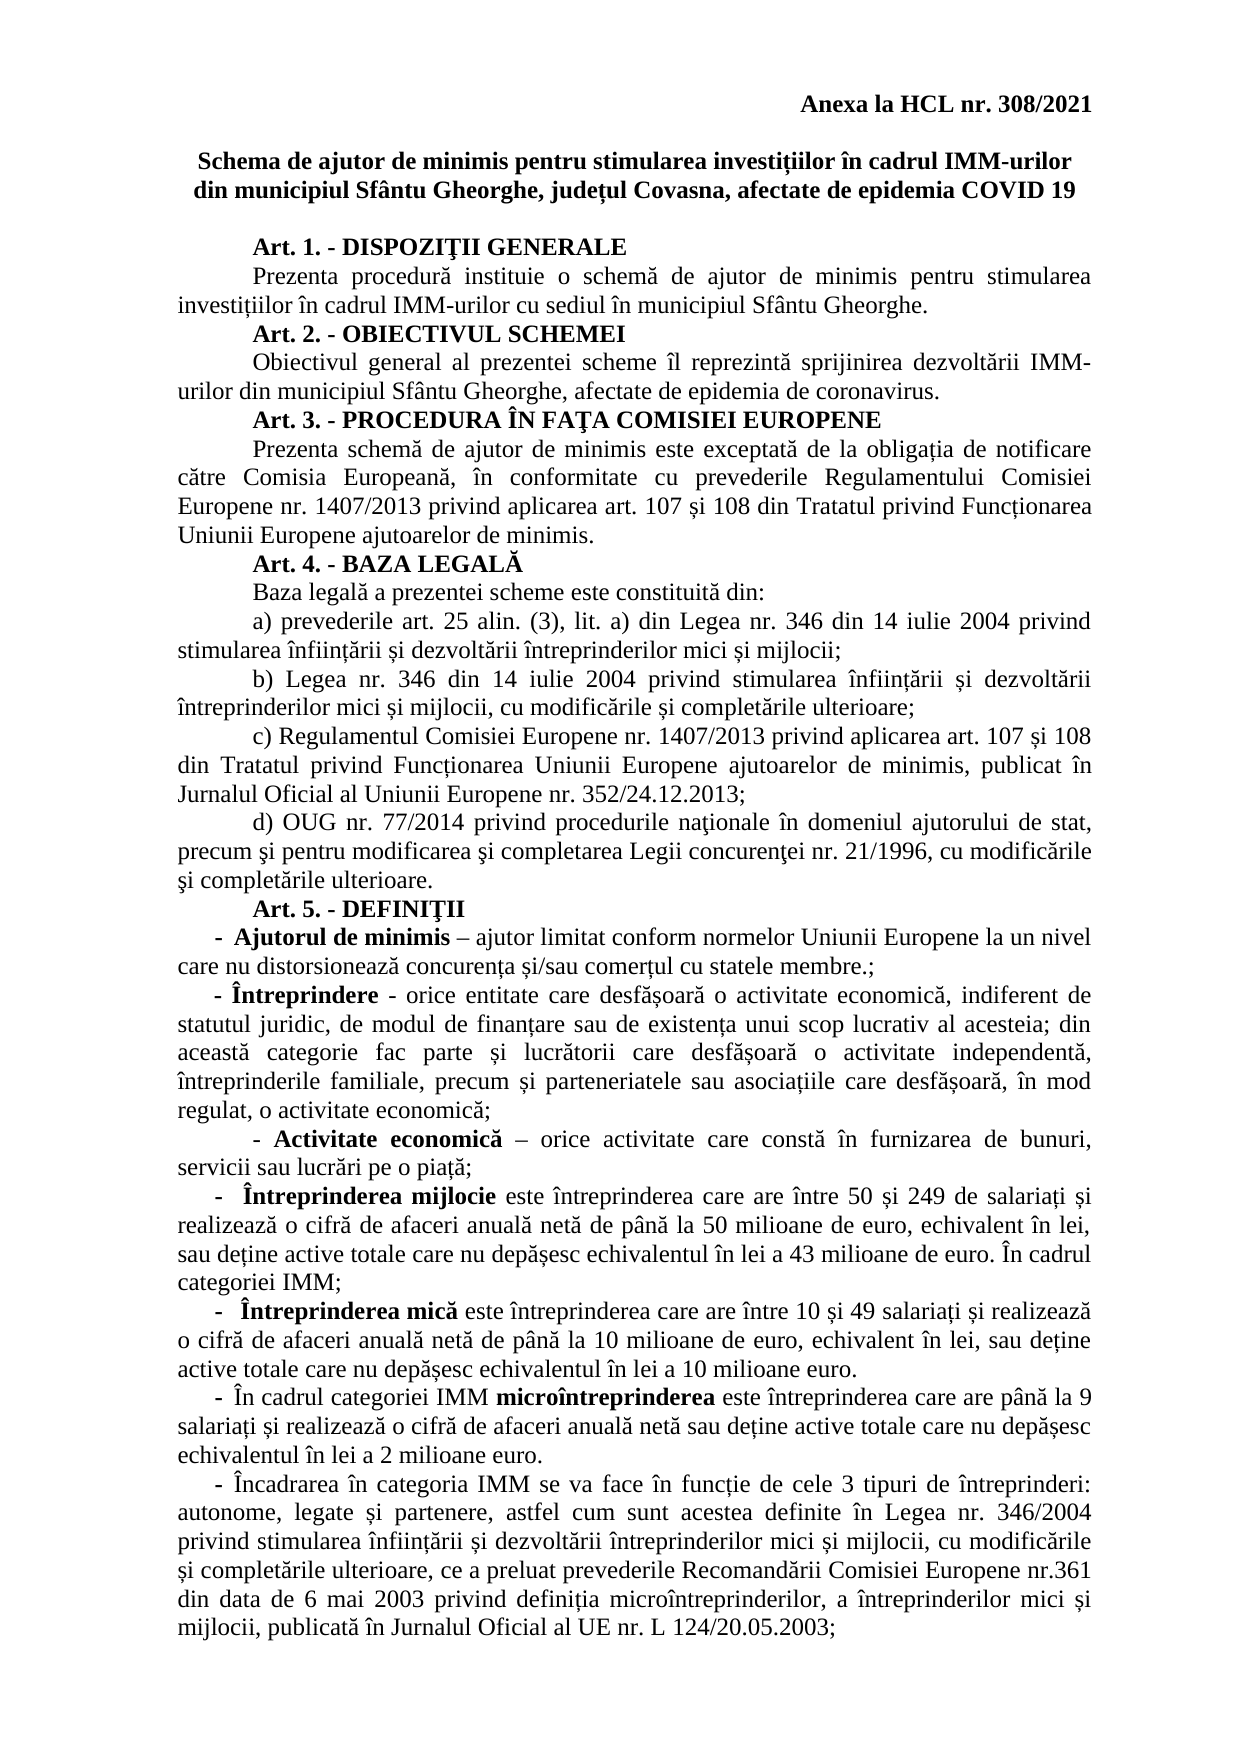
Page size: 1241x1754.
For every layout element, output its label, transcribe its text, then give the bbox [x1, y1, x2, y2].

text din municipiul Sfântu Gheorghe, județul Covasna, afectate de epidemia COVID 19 [177, 175, 1092, 204]
text Art. 4. - BAZA LEGALĂ [177, 549, 1092, 577]
text Art. 5. - DEFINIŢII [177, 894, 1092, 922]
text Art. 2. - OBIECTIVUL SCHEMEI [177, 319, 1092, 347]
list Ajutorul de minimis – ajutor limitat conform normelor Uniunii Europene la un nivel care nu distorsionează concurența și/sau comerțul cu statele membre.; [177, 922, 1092, 980]
text - Întreprindere - orice entitate care desfășoară o activitate economică, indiferent de statutul juridic, de modul de finanțare sau de existența unui scop lucrativ al acesteia; din această categorie fac parte și lucrătorii care desfășoară o activitate independentă, întreprinderile familiale, precum și parteneriatele sau asociațiile care desfășoară, în mod regulat, o activitate economică; [177, 980, 1092, 1124]
text Art. 1. - DISPOZIŢII GENERALE [177, 232, 1092, 261]
text Prezenta schemă de ajutor de minimis este exceptată de la obligația de notificare către Comisia Europeană, în conformitate cu prevederile Regulamentului Comisiei Europene nr. 1407/2013 privind aplicarea art. 107 și 108 din Tratatul privind Funcționarea Uniunii Europene ajutoarelor de minimis. [177, 434, 1092, 549]
list Întreprinderea mică este întreprinderea care are între 10 și 49 salariați și realizează o cifră de afaceri anuală netă de până la 10 milioane de euro, echivalent în lei, sau deține active totale care nu depășesc echivalentul în lei a 10 milioane euro. [177, 1296, 1092, 1382]
list În cadrul categoriei IMM microîntreprinderea este întreprinderea care are până la 9 salariați și realizează o cifră de afaceri anuală netă sau deține active totale care nu depășesc echivalentul în lei a 2 milioane euro. [177, 1382, 1092, 1469]
text Schema de ajutor de minimis pentru stimularea investițiilor în cadrul IMM-urilor [177, 146, 1092, 175]
text Baza legală a prezentei scheme este constituită din: [177, 577, 1092, 606]
text Prezenta procedură instituie o schemă de ajutor de minimis pentru stimularea investițiilor în cadrul IMM-urilor cu sediul în municipiul Sfântu Gheorghe. [177, 261, 1092, 319]
text b) Legea nr. 346 din 14 iulie 2004 privind stimularea înființării și dezvoltării întreprinderilor mici și mijlocii, cu modificările și completările ulterioare; [177, 664, 1092, 721]
text Art. 3. - PROCEDURA ÎN FAŢA COMISIEI EUROPENE [177, 405, 1092, 434]
text d) OUG nr. 77/2014 privind procedurile naţionale în domeniul ajutorului de stat, precum şi pentru modificarea şi completarea Legii concurenţei nr. 21/1996, cu modificările şi completările ulterioare. [177, 807, 1092, 894]
text a) prevederile art. 25 alin. (3), lit. a) din Legea nr. 346 din 14 iulie 2004 privind stimularea înființării și dezvoltării întreprinderilor mici și mijlocii; [177, 606, 1092, 664]
text c) Regulamentul Comisiei Europene nr. 1407/2013 privind aplicarea art. 107 și 108 din Tratatul privind Funcționarea Uniunii Europene ajutoarelor de minimis, publicat în Jurnalul Oficial al Uniunii Europene nr. 352/24.12.2013; [177, 721, 1092, 807]
list Încadrarea în categoria IMM se va face în funcție de cele 3 tipuri de întreprinderi: autonome, legate și partenere, astfel cum sunt acestea definite în Legea nr. 346/2004 privind stimularea înființării și dezvoltării întreprinderilor mici și mijlocii, cu modificările și completările ulterioare, ce a preluat prevederile Recomandării Comisiei Europene nr.361 din data de 6 mai 2003 privind definiția microîntreprinderilor, a întreprinderilor mici și mijlocii, publicată în Jurnalul Oficial al UE nr. L 124/20.05.2003; [177, 1469, 1092, 1641]
text Anexa la HCL nr. 308/2021 [177, 89, 1092, 117]
text Obiectivul general al prezentei scheme îl reprezintă sprijinirea dezvoltării IMM-urilor din municipiul Sfântu Gheorghe, afectate de epidemia de coronavirus. [177, 347, 1092, 405]
text - Activitate economică – orice activitate care constă în furnizarea de bunuri, servicii sau lucrări pe o piață; [177, 1124, 1092, 1181]
list Întreprinderea mijlocie este întreprinderea care are între 50 și 249 de salariați și realizează o cifră de afaceri anuală netă de până la 50 milioane de euro, echivalent în lei, sau deține active totale care nu depășesc echivalentul în lei a 43 milioane de euro. În cadrul categoriei IMM; [177, 1181, 1092, 1296]
